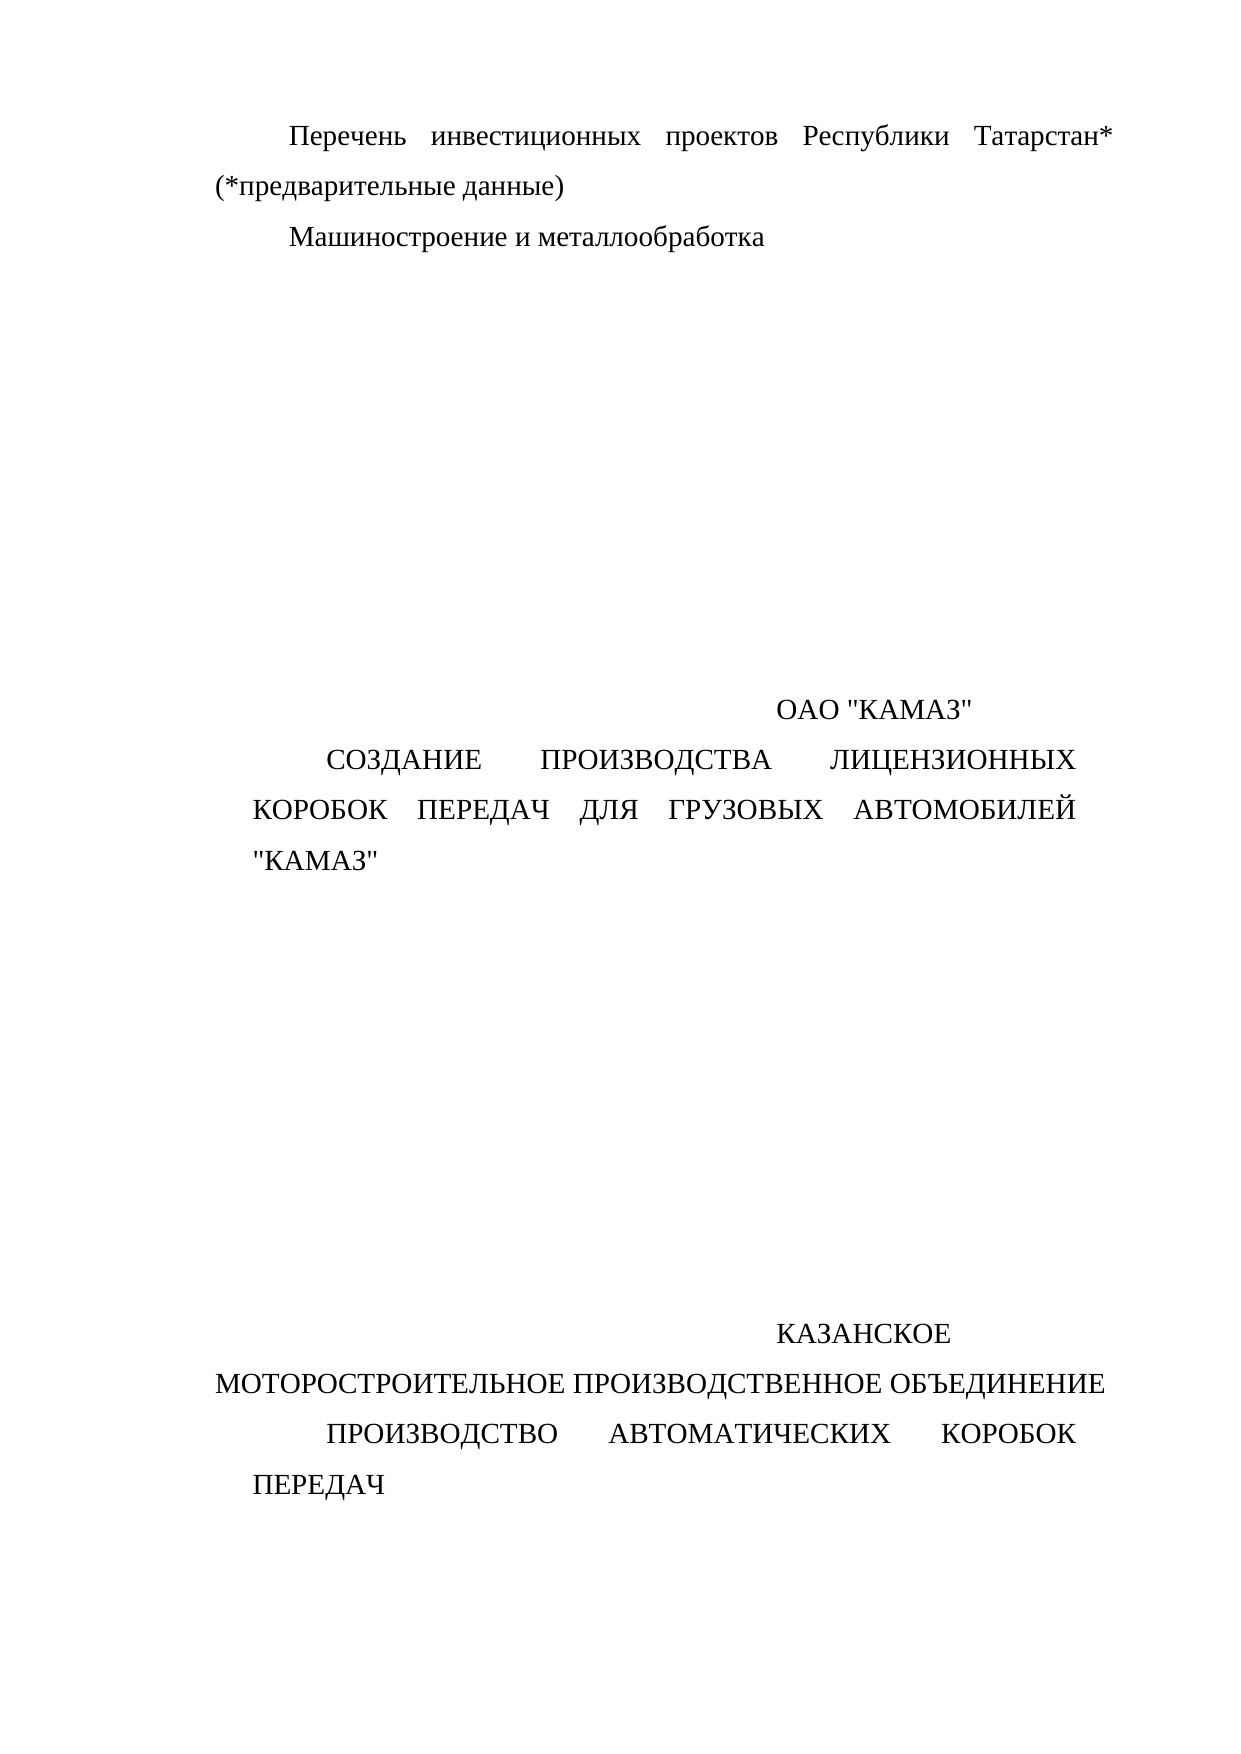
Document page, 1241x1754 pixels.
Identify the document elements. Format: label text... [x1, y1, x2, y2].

text ОАО "КАМАЗ" [215, 269, 1114, 725]
text Машиностроение и металлообработка [215, 219, 1114, 252]
text КАЗАНСКОЕ МОТОРОСТРОИТЕЛЬНОЕ ПРОИЗВОДСТВЕННОЕ ОБЪЕДИНЕНИЕ [215, 893, 1114, 1400]
text Перечень инвестиционных проектов Республики Татарстан* (*предварительные данные) [215, 118, 1114, 202]
text СОЗДАНИЕ ПРОИЗВОДСТВА ЛИЦЕНЗИОННЫХ КОРОБОК ПЕРЕДАЧ ДЛЯ ГРУЗОВЫХ АВТОМОБИЛЕЙ "КАМАЗ" [252, 742, 1077, 876]
text ПРОИЗВОДСТВО АВТОМАТИЧЕСКИХ КОРОБОК ПЕРЕДАЧ [252, 1417, 1077, 1500]
